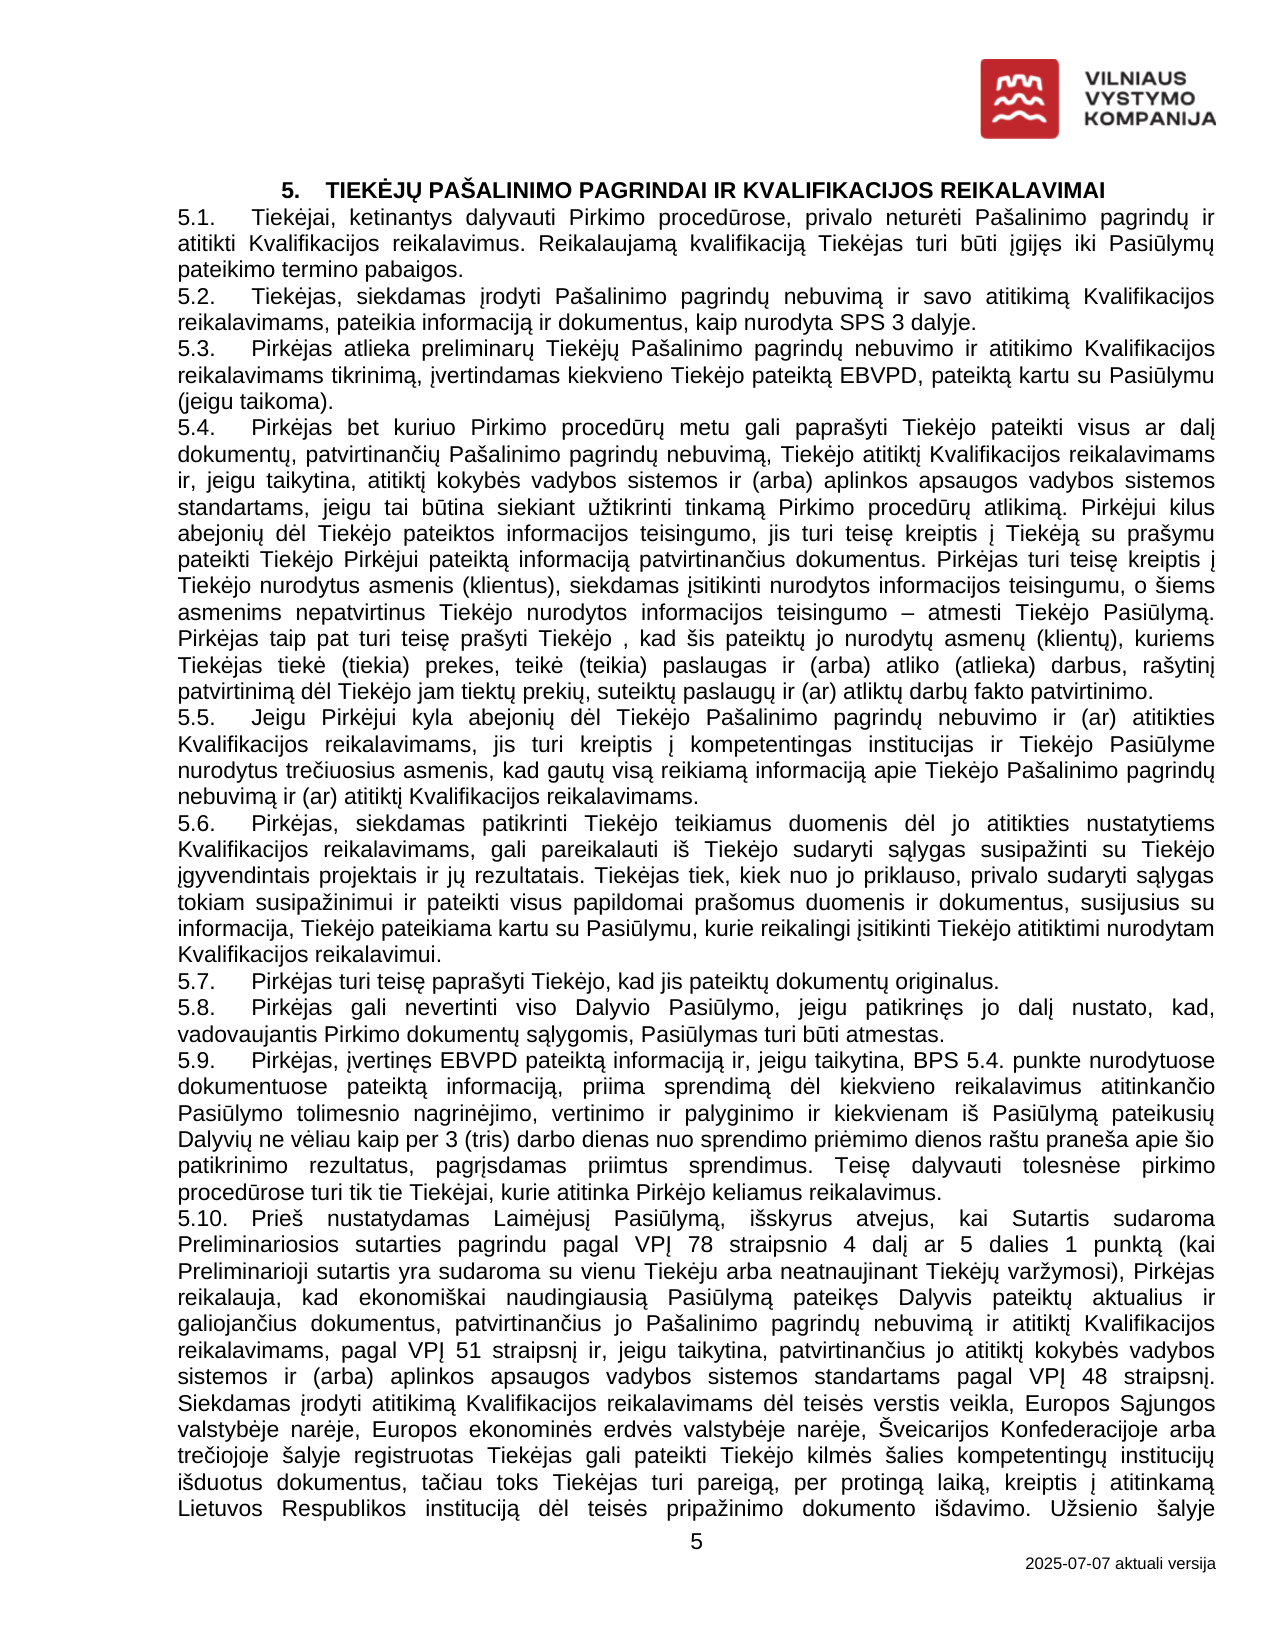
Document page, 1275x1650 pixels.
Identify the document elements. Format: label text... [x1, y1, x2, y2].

list Pirkėjas atlieka preliminarų Tiekėjų Pašalinimo pagrindų nebuvimo ir atitikimo Kvalifikacijos reikalavimams tikrinimą, įvertindamas kiekvieno Tiekėjo pateiktą EBVPD, pateiktą kartu su Pasiūlymu (jeigu taikoma). [177, 335, 1216, 414]
list Pirkėjas bet kuriuo Pirkimo procedūrų metu gali paprašyti Tiekėjo pateikti visus ar dalį dokumentų, patvirtinančių Pašalinimo pagrindų nebuvimą, Tiekėjo atitiktį Kvalifikacijos reikalavimams ir, jeigu taikytina, atitiktį kokybės vadybos sistemos ir (arba) aplinkos apsaugos vadybos sistemos standartams, jeigu tai būtina siekiant užtikrinti tinkamą Pirkimo procedūrų atlikimą. Pirkėjui kilus abejonių dėl Tiekėjo pateiktos informacijos teisingumo, jis turi teisę kreiptis į Tiekėją su prašymu pateikti Tiekėjo Pirkėjui pateiktą informaciją patvirtinančius dokumentus. Pirkėjas turi teisę kreiptis į Tiekėjo nurodytus asmenis (klientus), siekdamas įsitikinti nurodytos informacijos teisingumu, o šiems asmenims nepatvirtinus Tiekėjo nurodytos informacijos teisingumo – atmesti Tiekėjo Pasiūlymą. Pirkėjas taip pat turi teisę prašyti Tiekėjo , kad šis pateiktų jo nurodytų asmenų (klientų), kuriems Tiekėjas tiekė (tiekia) prekes, teikė (teikia) paslaugas ir (arba) atliko (atlieka) darbus, rašytinį patvirtinimą dėl Tiekėjo jam tiektų prekių, suteiktų paslaugų ir (ar) atliktų darbų fakto patvirtinimo. [177, 414, 1216, 704]
list Pirkėjas, siekdamas patikrinti Tiekėjo teikiamus duomenis dėl jo atitikties nustatytiems Kvalifikacijos reikalavimams, gali pareikalauti iš Tiekėjo sudaryti sąlygas susipažinti su Tiekėjo įgyvendintais projektais ir jų rezultatais. Tiekėjas tiek, kiek nuo jo priklauso, privalo sudaryti sąlygas tokiam susipažinimui ir pateikti visus papildomai prašomus duomenis ir dokumentus, susijusius su informacija, Tiekėjo pateikiama kartu su Pasiūlymu, kurie reikalingi įsitikinti Tiekėjo atitiktimi nurodytam Kvalifikacijos reikalavimui. [177, 810, 1216, 968]
list Pirkėjas turi teisę paprašyti Tiekėjo, kad jis pateiktų dokumentų originalus. [177, 968, 1216, 994]
list Tiekėjai, ketinantys dalyvauti Pirkimo procedūrose, privalo neturėti Pašalinimo pagrindų ir atitikti Kvalifikacijos reikalavimus. Reikalaujamą kvalifikaciją Tiekėjas turi būti įgijęs iki Pasiūlymų pateikimo termino pabaigos. [177, 203, 1216, 283]
list Pirkėjas, įvertinęs EBVPD pateiktą informaciją ir, jeigu taikytina, BPS 5.4. punkte nurodytuose dokumentuose pateiktą informaciją, priima sprendimą dėl kiekvieno reikalavimus atitinkančio Pasiūlymo tolimesnio nagrinėjimo, vertinimo ir palyginimo ir kiekvienam iš Pasiūlymą pateikusių Dalyvių ne vėliau kaip per 3 (tris) darbo dienas nuo sprendimo priėmimo dienos raštu praneša apie šio patikrinimo rezultatus, pagrįsdamas priimtus sprendimus. Teisę dalyvauti tolesnėse pirkimo procedūrose turi tik tie Tiekėjai, kurie atitinka Pirkėjo keliamus reikalavimus. [177, 1047, 1216, 1205]
list TIEKĖJŲ PAŠALINIMO PAGRINDAI IR KVALIFIKACIJOS REIKALAVIMAI [177, 177, 1216, 203]
list Pirkėjas gali nevertinti viso Dalyvio Pasiūlymo, jeigu patikrinęs jo dalį nustato, kad, vadovaujantis Pirkimo dokumentų sąlygomis, Pasiūlymas turi būti atmestas. [177, 994, 1216, 1047]
picture [980, 59, 1217, 139]
list Tiekėjas, siekdamas įrodyti Pašalinimo pagrindų nebuvimą ir savo atitikimą Kvalifikacijos reikalavimams, pateikia informaciją ir dokumentus, kaip nurodyta SPS 3 dalyje. [177, 283, 1216, 335]
list Jeigu Pirkėjui kyla abejonių dėl Tiekėjo Pašalinimo pagrindų nebuvimo ir (ar) atitikties Kvalifikacijos reikalavimams, jis turi kreiptis į kompetentingas institucijas ir Tiekėjo Pasiūlyme nurodytus trečiuosius asmenis, kad gautų visą reikiamą informaciją apie Tiekėjo Pašalinimo pagrindų nebuvimą ir (ar) atitiktį Kvalifikacijos reikalavimams. [177, 704, 1216, 810]
